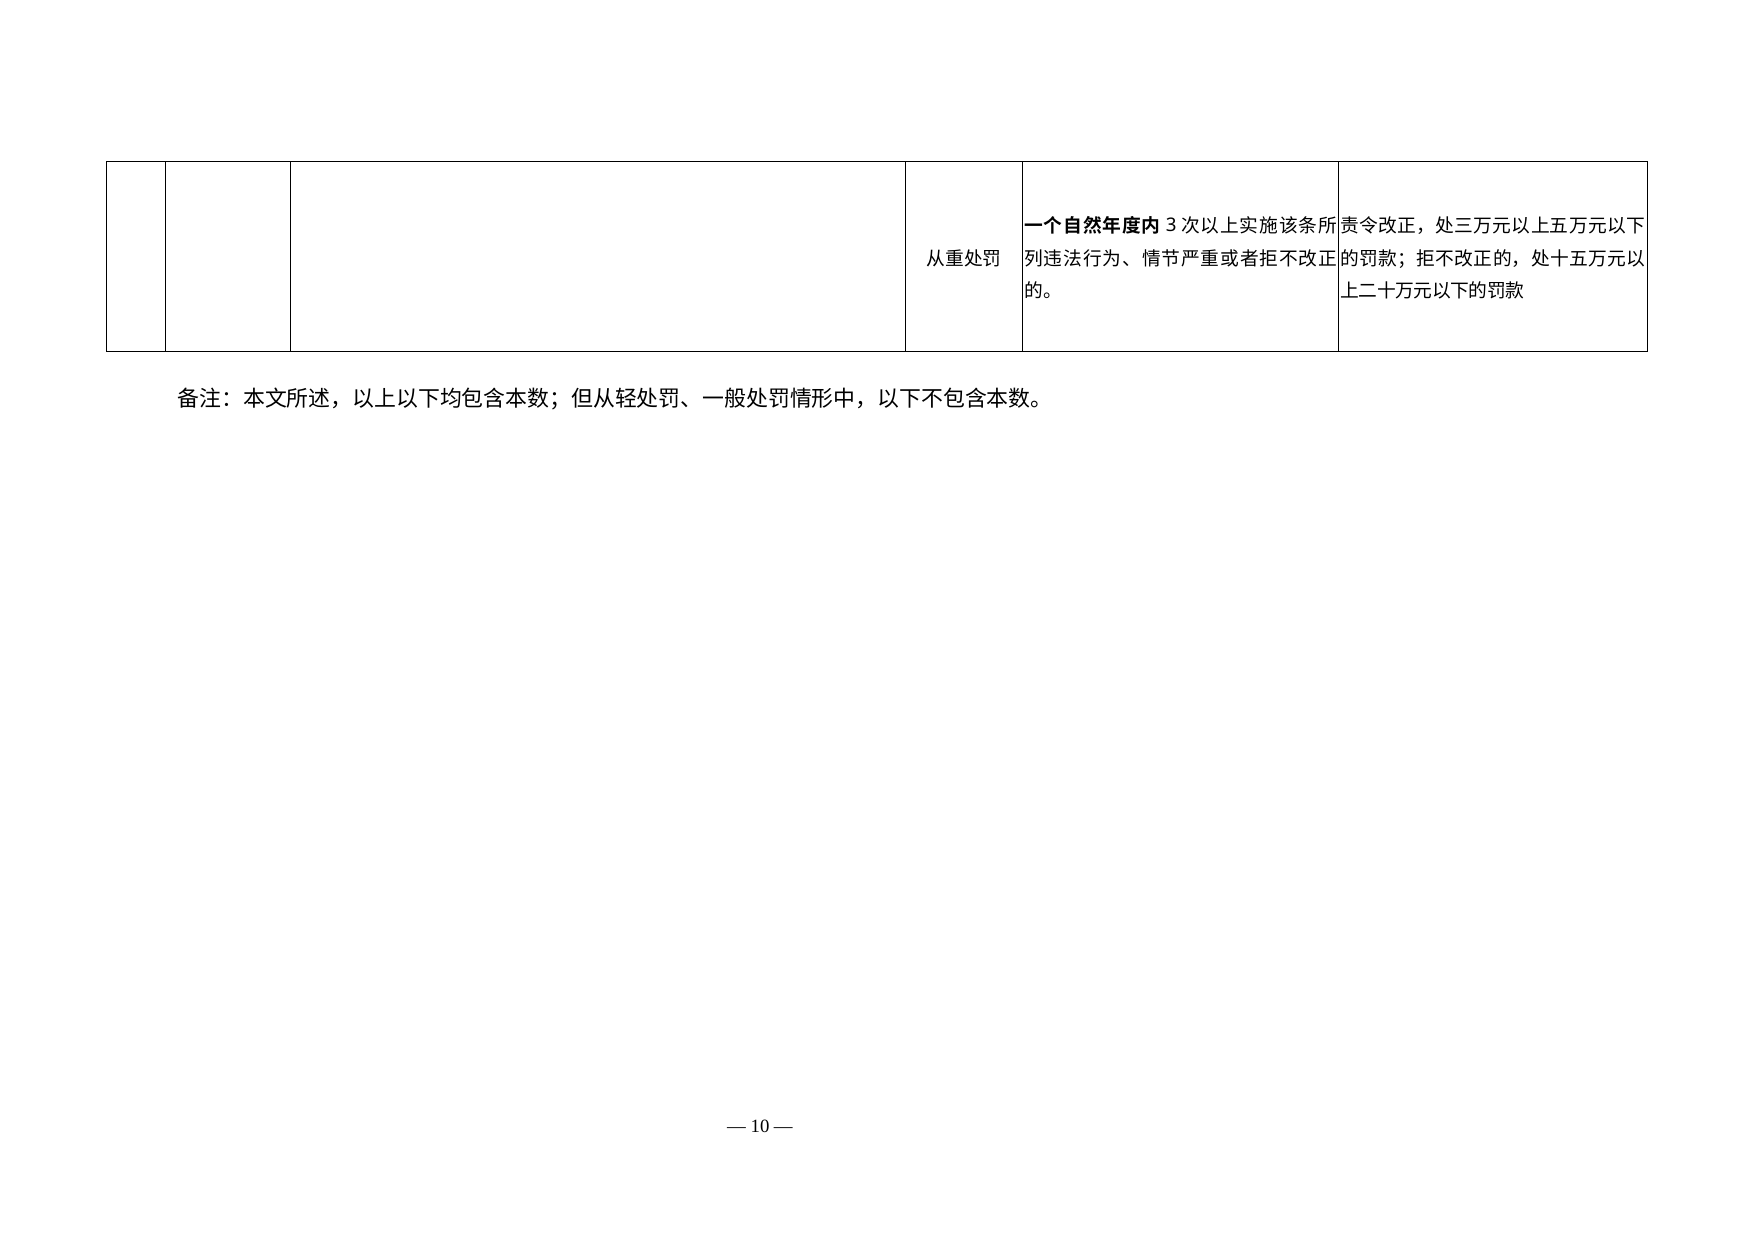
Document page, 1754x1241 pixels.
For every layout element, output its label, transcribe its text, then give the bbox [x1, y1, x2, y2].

table_cell 从重处罚 [906, 162, 1022, 351]
text 备注：本文所述，以上以下均包含本数；但从轻处罚、一般处罚情形中，以下不包含本数。 [177, 381, 1577, 413]
table_cell 一个自然年度内3次以上实施该条所列违法行为、情节严重或者拒不改正的。 [1023, 162, 1338, 351]
table_cell 责令改正，处三万元以上五万元以下的罚款；拒不改正的，处十五万元以上二十万元以下的罚款 [1339, 162, 1647, 351]
